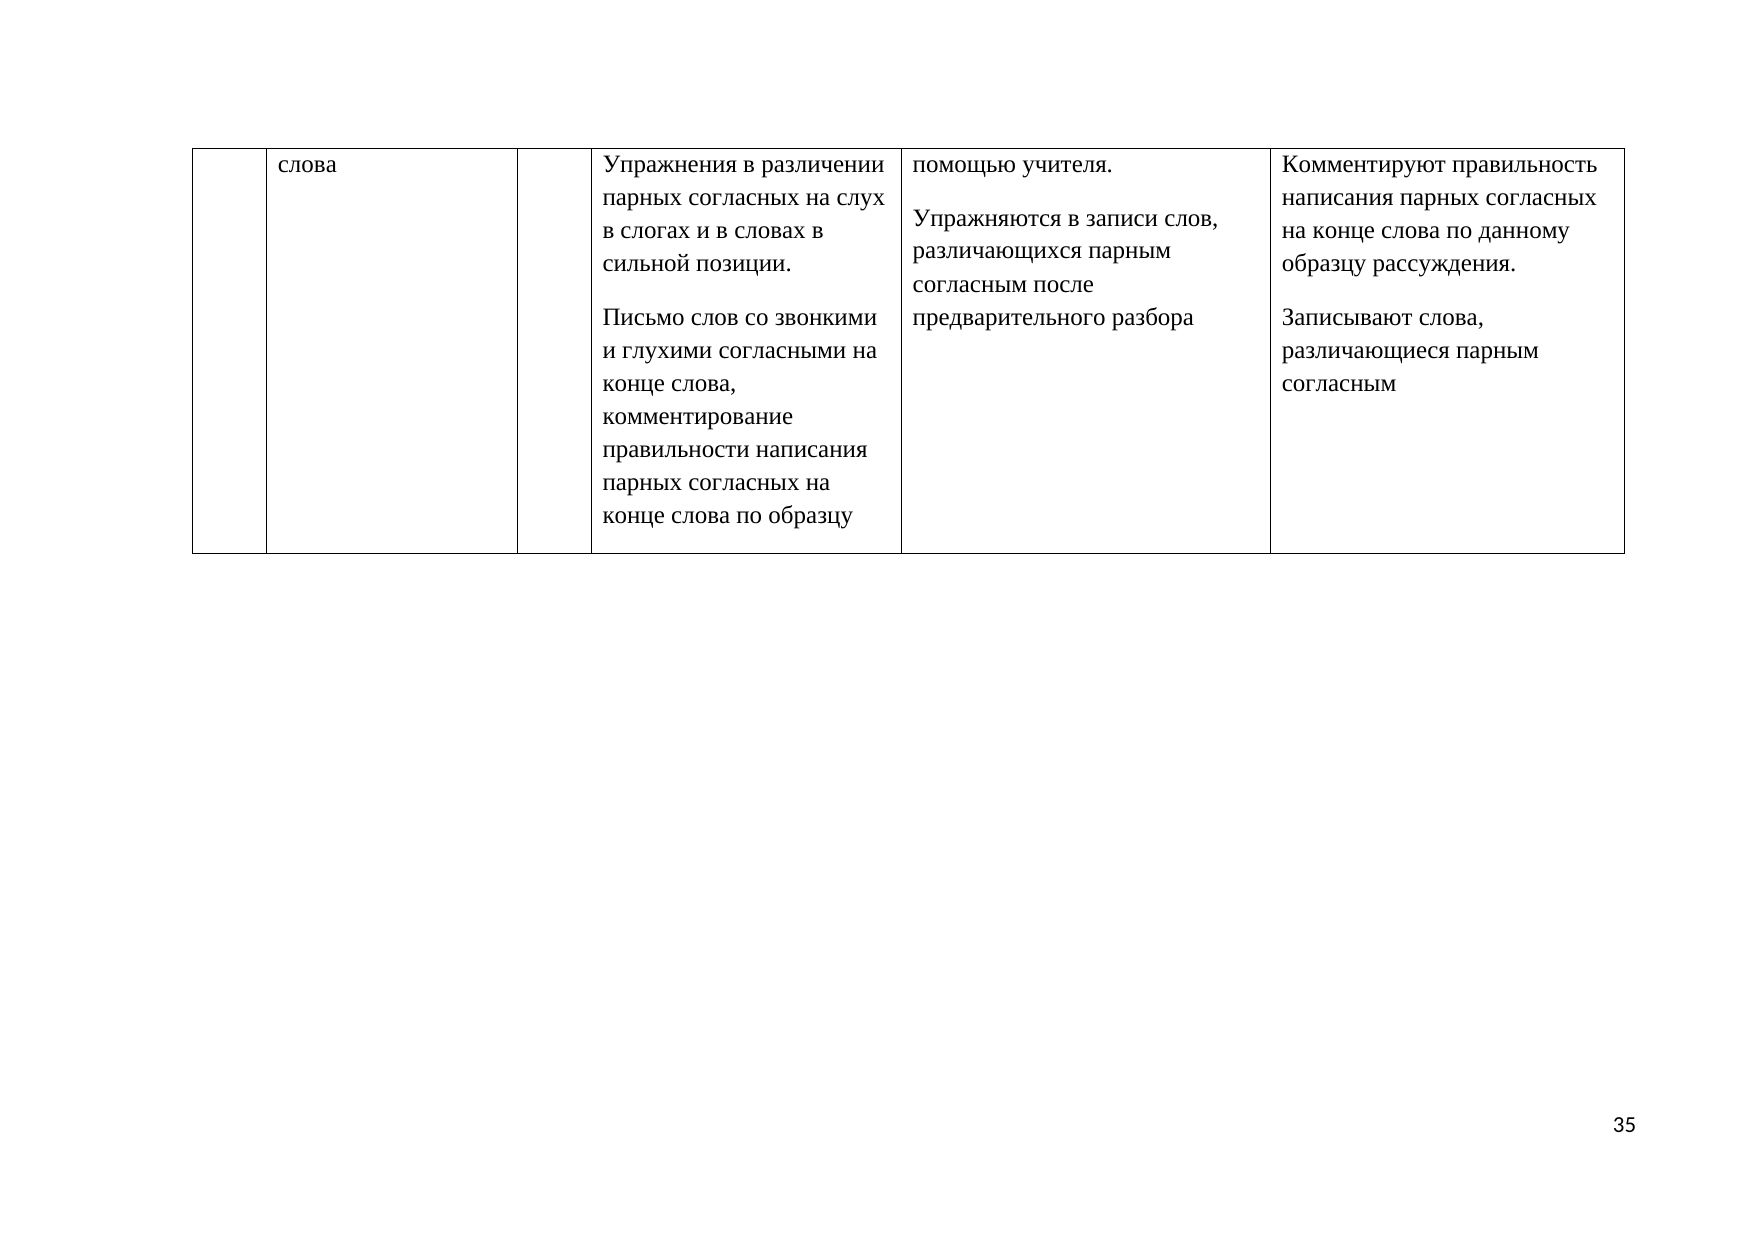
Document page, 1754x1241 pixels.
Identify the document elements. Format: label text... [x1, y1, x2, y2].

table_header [1271, 149, 1624, 553]
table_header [902, 149, 1270, 553]
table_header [267, 149, 517, 553]
table_header 45 [193, 149, 266, 553]
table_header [592, 149, 901, 553]
table_header 1 [518, 149, 591, 553]
